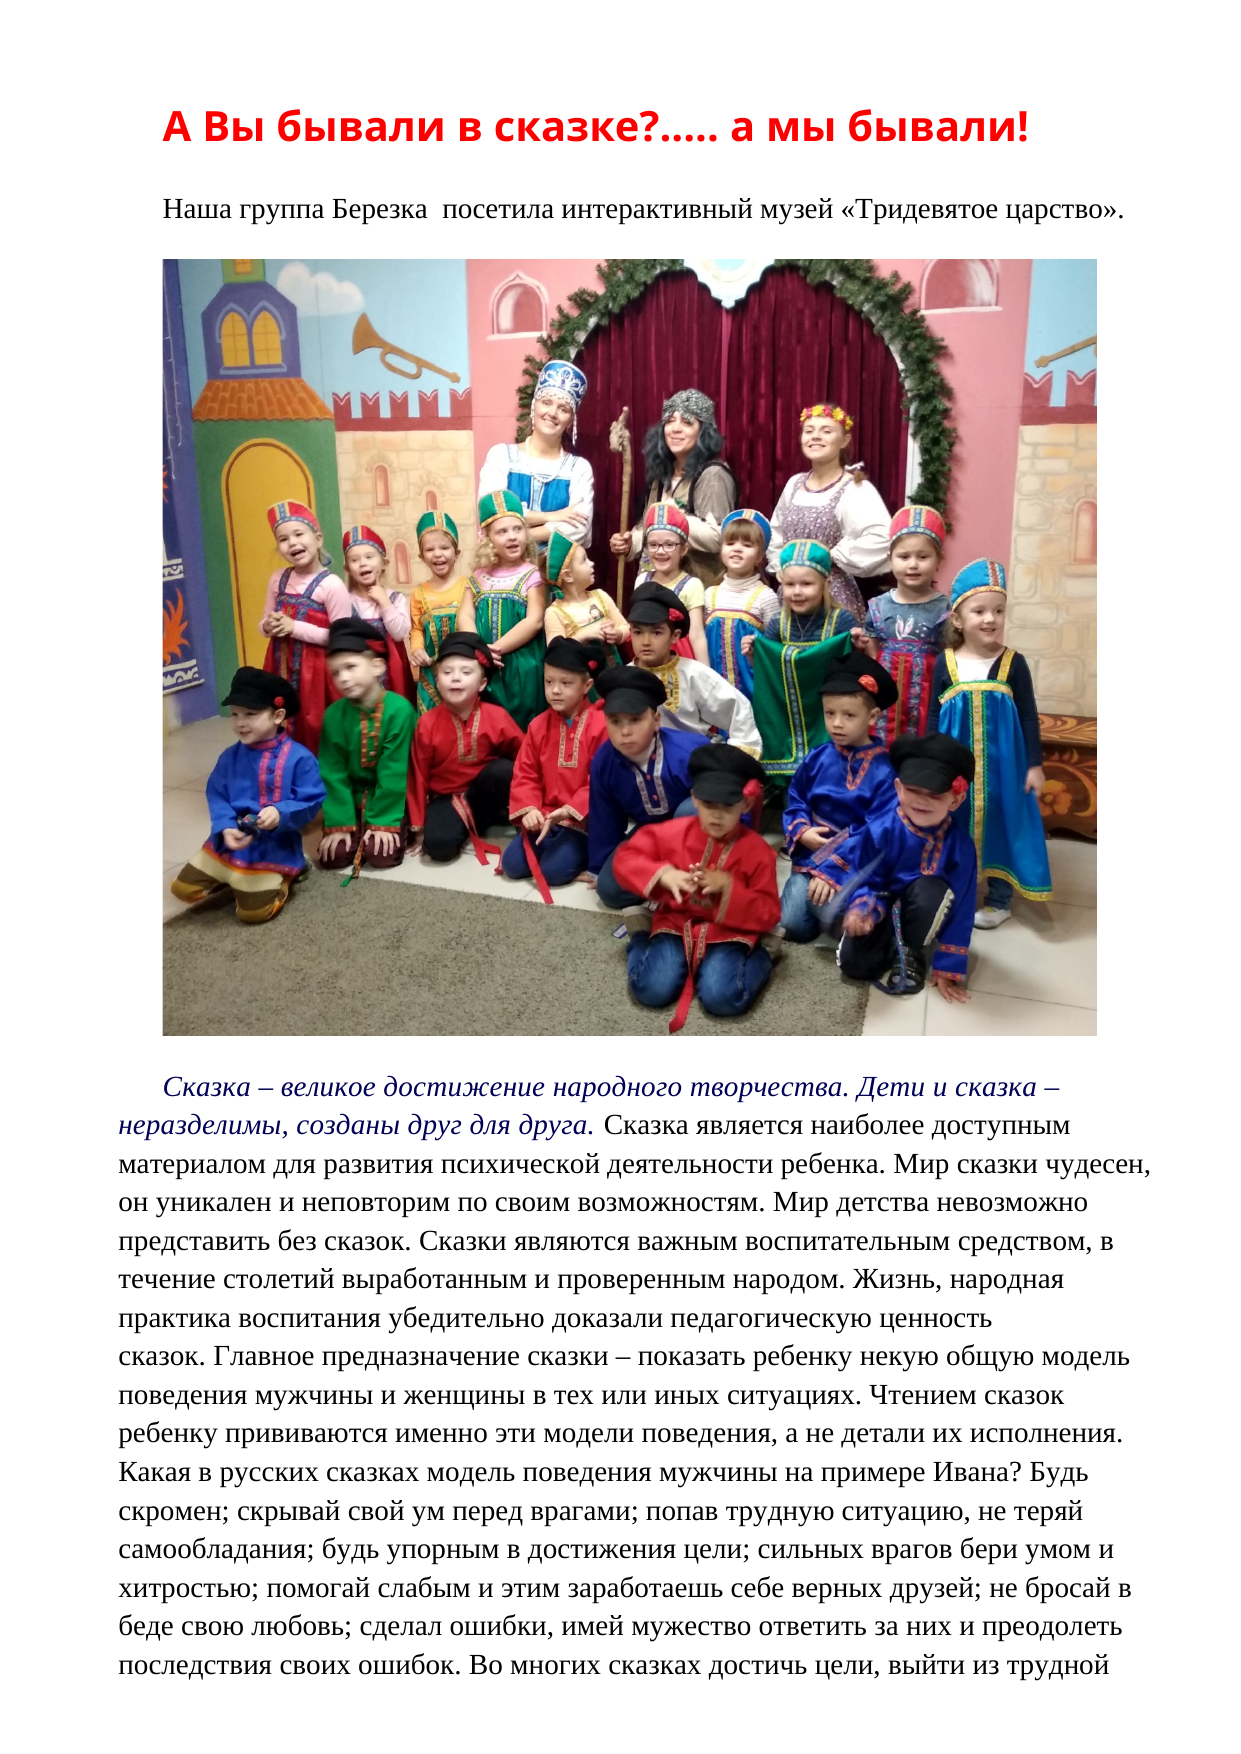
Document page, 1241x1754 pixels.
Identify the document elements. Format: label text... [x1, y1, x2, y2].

text А Вы бывали в сказке?..... а мы бывали! [118, 97, 1167, 154]
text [118, 1069, 1167, 1680]
text Наша группа Березка посетила интерактивный музей «Тридевятое царство». [118, 192, 1167, 225]
picture [162, 259, 1097, 1036]
